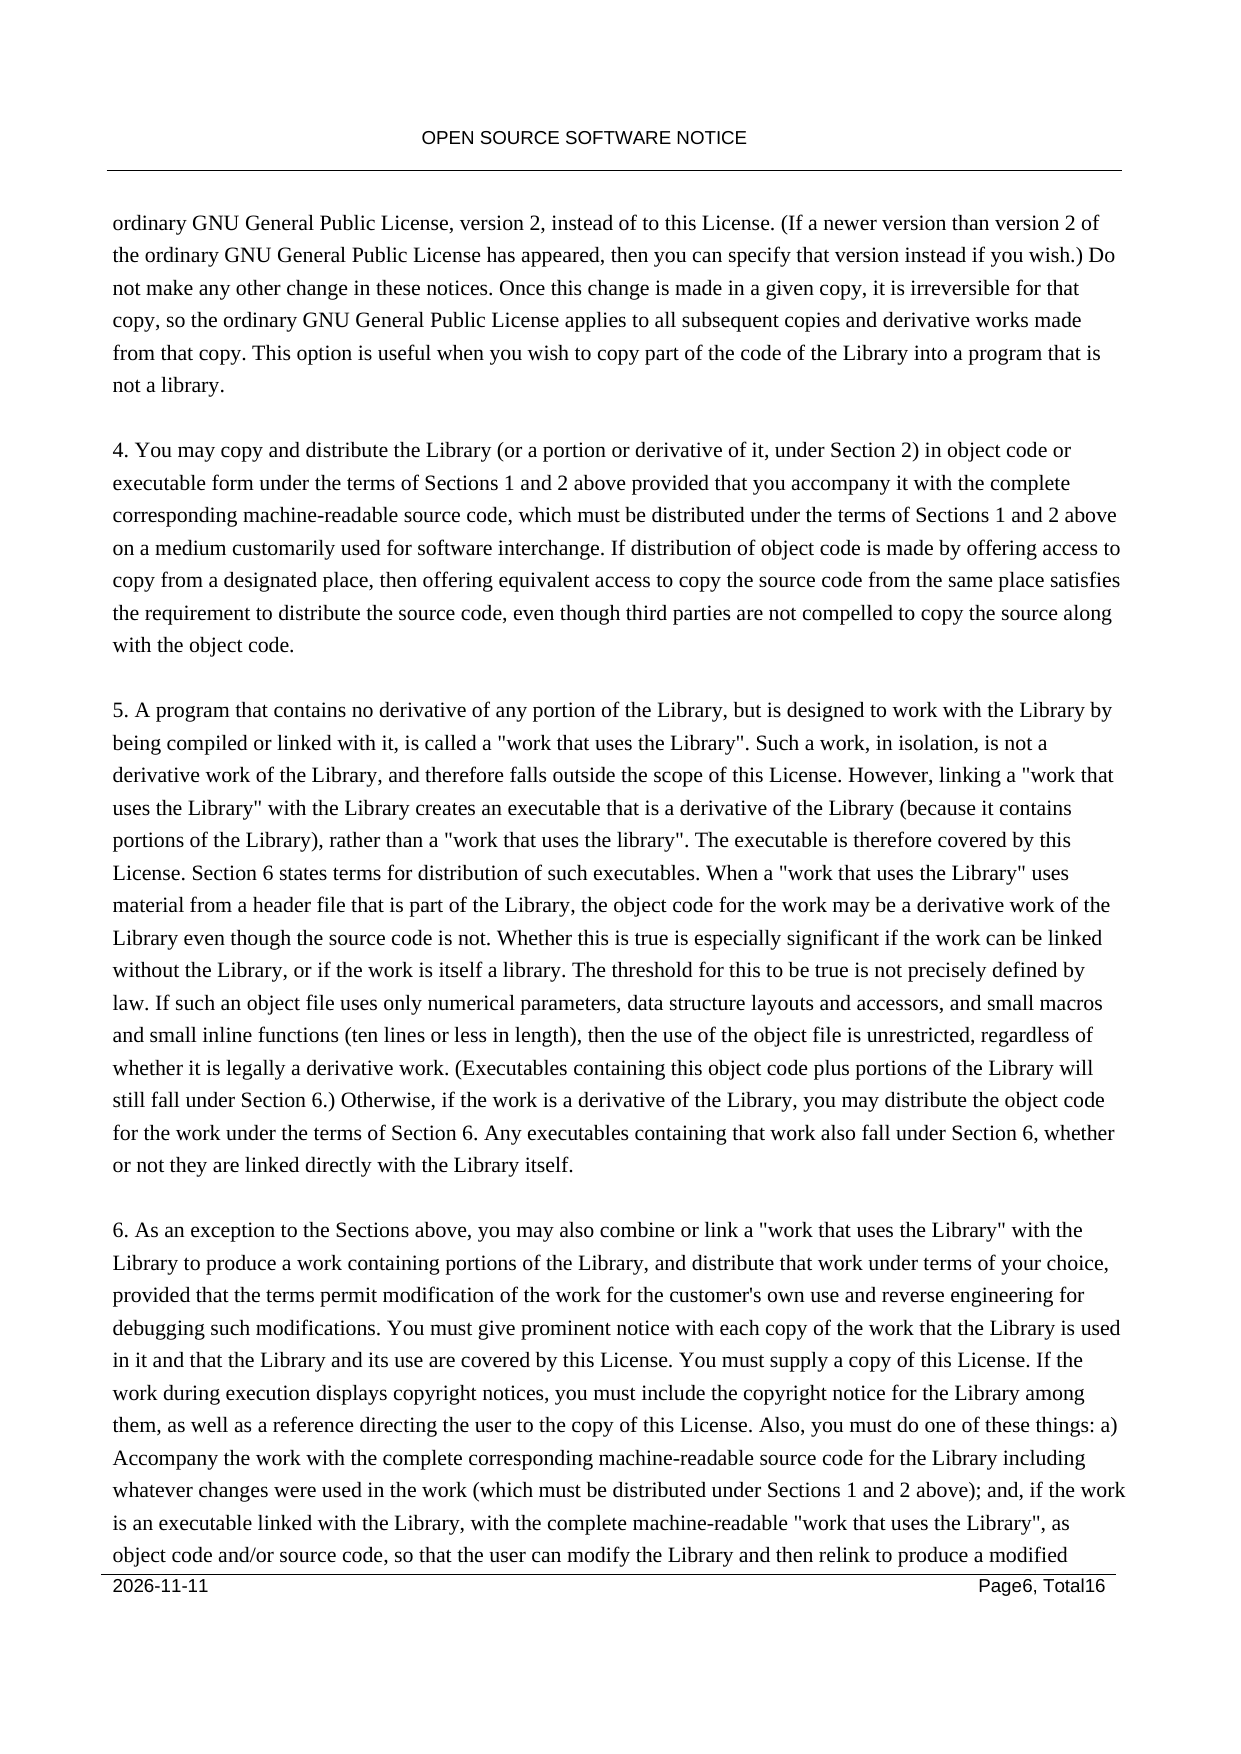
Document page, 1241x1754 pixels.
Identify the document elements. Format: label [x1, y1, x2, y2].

text [112, 206, 1128, 1571]
